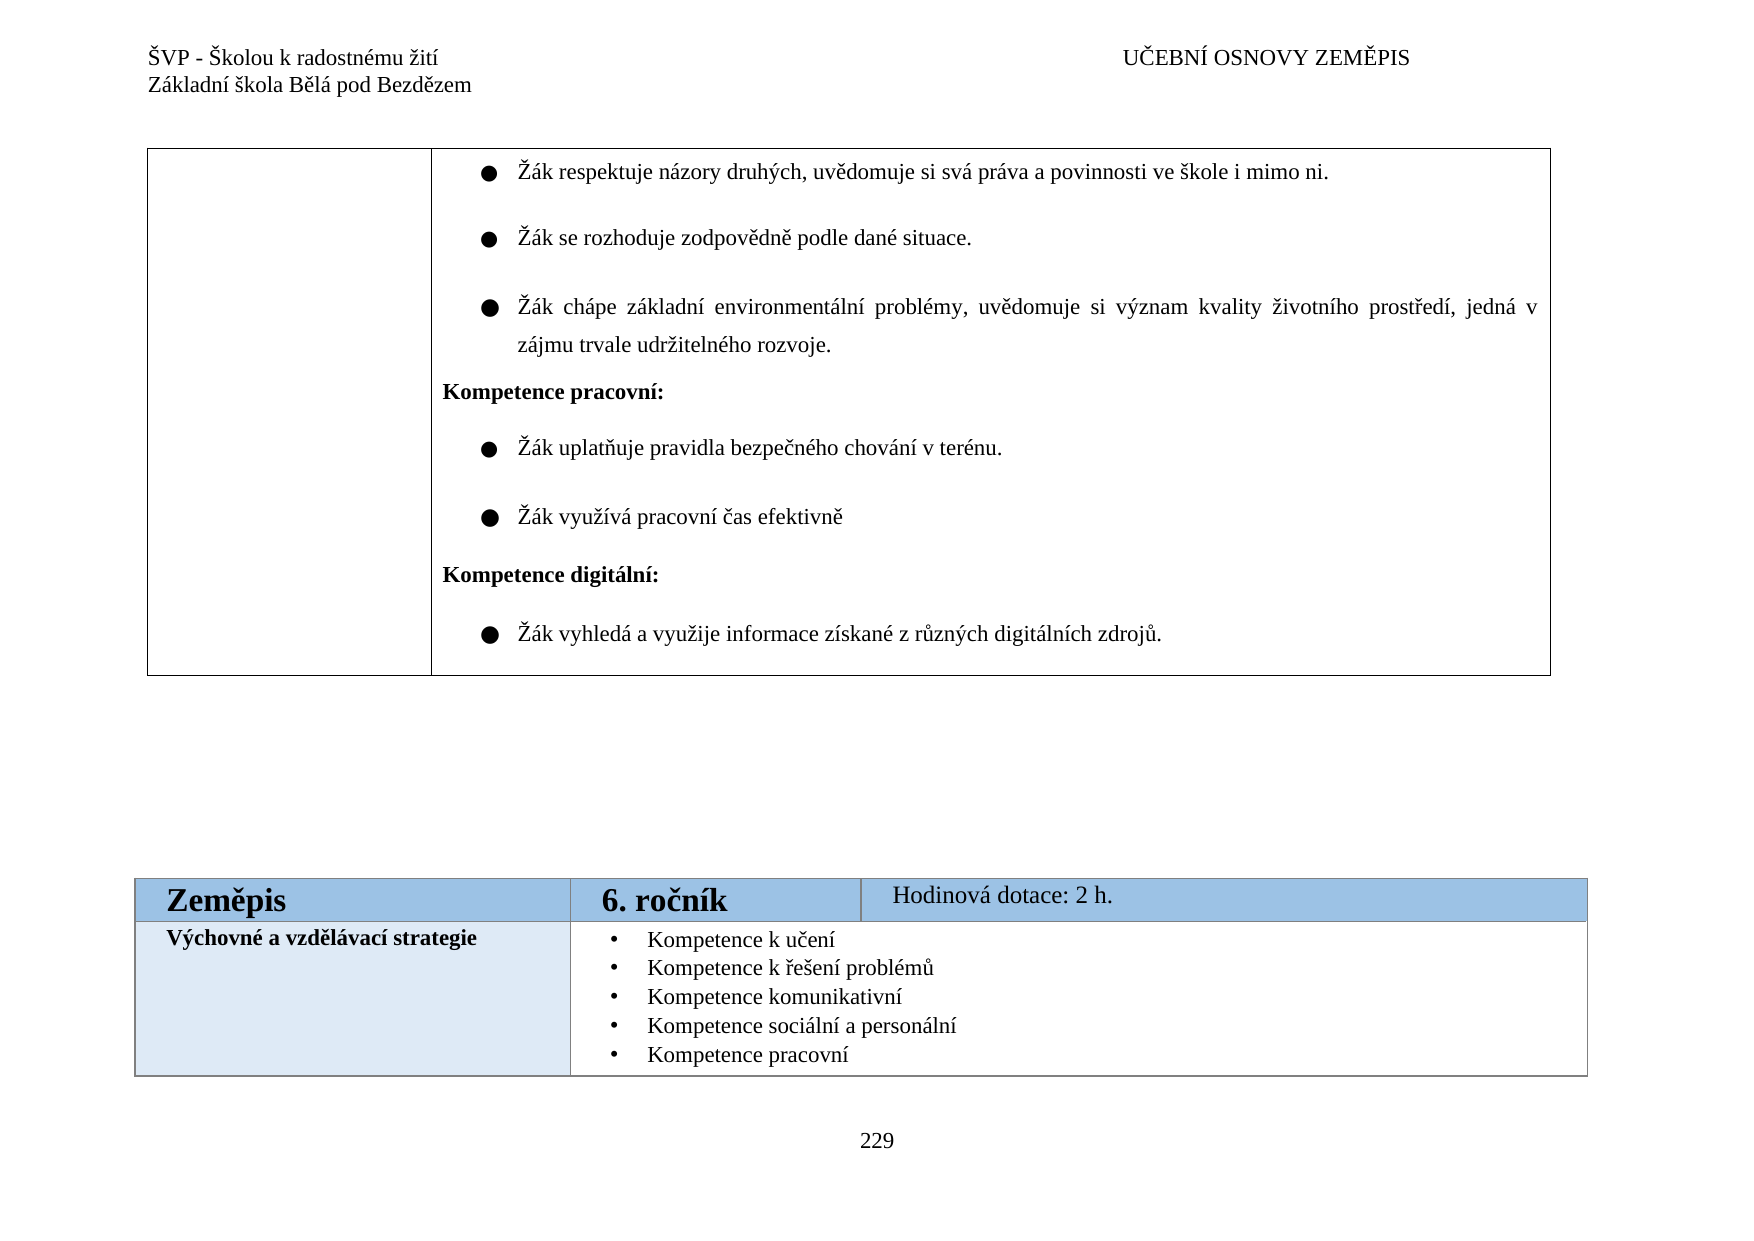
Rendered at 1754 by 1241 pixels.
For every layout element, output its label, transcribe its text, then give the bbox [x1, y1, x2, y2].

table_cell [571, 921, 1587, 1075]
table_header 6. ročník [571, 879, 860, 921]
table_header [432, 149, 1550, 675]
table_header Zeměpis [136, 879, 570, 921]
table_header Hodinová dotace: 2 h. [862, 879, 1587, 921]
table_cell Výchovné a vzdělávací strategie [136, 922, 570, 1075]
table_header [148, 149, 431, 675]
